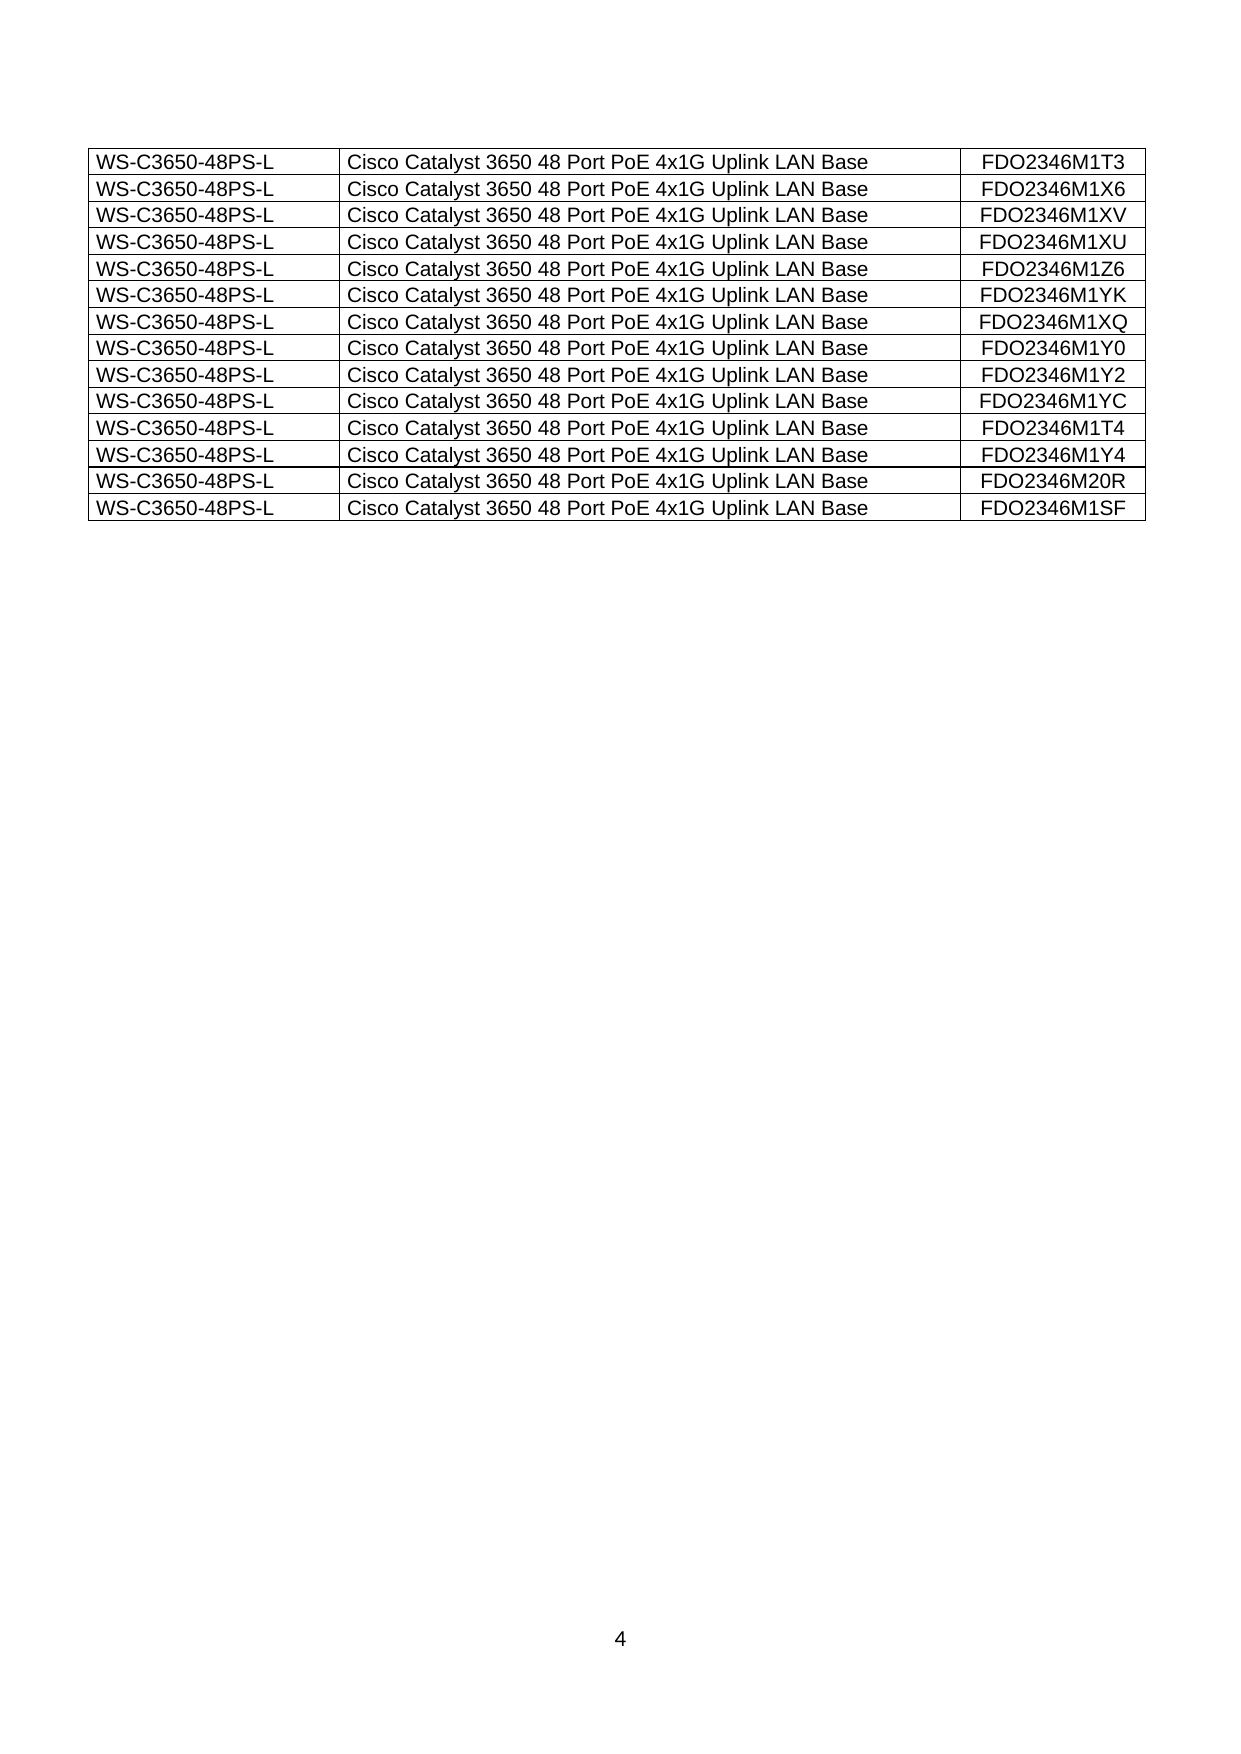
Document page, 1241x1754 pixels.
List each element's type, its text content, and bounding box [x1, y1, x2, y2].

table_cell WS-C3650-48PS-L [89, 281, 339, 307]
table_cell WS-C3650-48PS-L [89, 468, 339, 493]
table_cell WS-C3650-48PS-L [89, 202, 339, 227]
table_cell Cisco Catalyst 3650 48 Port PoE 4x1G Uplink LAN Base [340, 388, 960, 413]
table_cell FDO2346M20R [961, 468, 1145, 493]
table_cell FDO2346M1T3 [961, 149, 1145, 174]
table_cell WS-C3650-48PS-L [89, 388, 339, 413]
table_cell Cisco Catalyst 3650 48 Port PoE 4x1G Uplink LAN Base [340, 308, 960, 333]
table_cell WS-C3650-48PS-L [89, 494, 339, 519]
table_cell Cisco Catalyst 3650 48 Port PoE 4x1G Uplink LAN Base [340, 335, 960, 360]
table_cell Cisco Catalyst 3650 48 Port PoE 4x1G Uplink LAN Base [340, 281, 960, 307]
table_cell WS-C3650-48PS-L [89, 308, 339, 333]
table_cell Cisco Catalyst 3650 48 Port PoE 4x1G Uplink LAN Base [340, 468, 960, 493]
table_cell FDO2346M1XU [961, 228, 1145, 254]
table_cell Cisco Catalyst 3650 48 Port PoE 4x1G Uplink LAN Base [340, 414, 960, 440]
table_cell Cisco Catalyst 3650 48 Port PoE 4x1G Uplink LAN Base [340, 361, 960, 387]
table_cell FDO2346M1T4 [961, 414, 1145, 440]
table_cell WS-C3650-48PS-L [89, 441, 339, 466]
table_cell WS-C3650-48PS-L [89, 335, 339, 360]
table_cell FDO2346M1YC [961, 388, 1145, 413]
table_cell FDO2346M1SF [961, 494, 1145, 519]
table_cell WS-C3650-48PS-L [89, 414, 339, 440]
table_cell FDO2346M1YK [961, 281, 1145, 307]
table_cell WS-C3650-48PS-L [89, 175, 339, 201]
table_cell FDO2346M1Y2 [961, 361, 1145, 387]
table_cell WS-C3650-48PS-L [89, 255, 339, 280]
table_cell WS-C3650-48PS-L [89, 228, 339, 254]
table_cell FDO2346M1Y4 [961, 441, 1145, 466]
table_cell FDO2346M1Y0 [961, 335, 1145, 360]
table_cell Cisco Catalyst 3650 48 Port PoE 4x1G Uplink LAN Base [340, 255, 960, 280]
table_cell Cisco Catalyst 3650 48 Port PoE 4x1G Uplink LAN Base [340, 202, 960, 227]
table_cell Cisco Catalyst 3650 48 Port PoE 4x1G Uplink LAN Base [340, 494, 960, 519]
table_cell Cisco Catalyst 3650 48 Port PoE 4x1G Uplink LAN Base [340, 228, 960, 254]
table_cell FDO2346M1XQ [961, 308, 1145, 333]
table_cell WS-C3650-48PS-L [89, 149, 339, 174]
table_cell WS-C3650-48PS-L [89, 361, 339, 387]
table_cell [340, 149, 960, 174]
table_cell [340, 175, 960, 201]
table_cell Cisco Catalyst 3650 48 Port PoE 4x1G Uplink LAN Base [340, 441, 960, 466]
table_cell FDO2346M1X6 [961, 175, 1145, 201]
table_cell FDO2346M1Z6 [961, 255, 1145, 280]
table_cell FDO2346M1XV [961, 202, 1145, 227]
